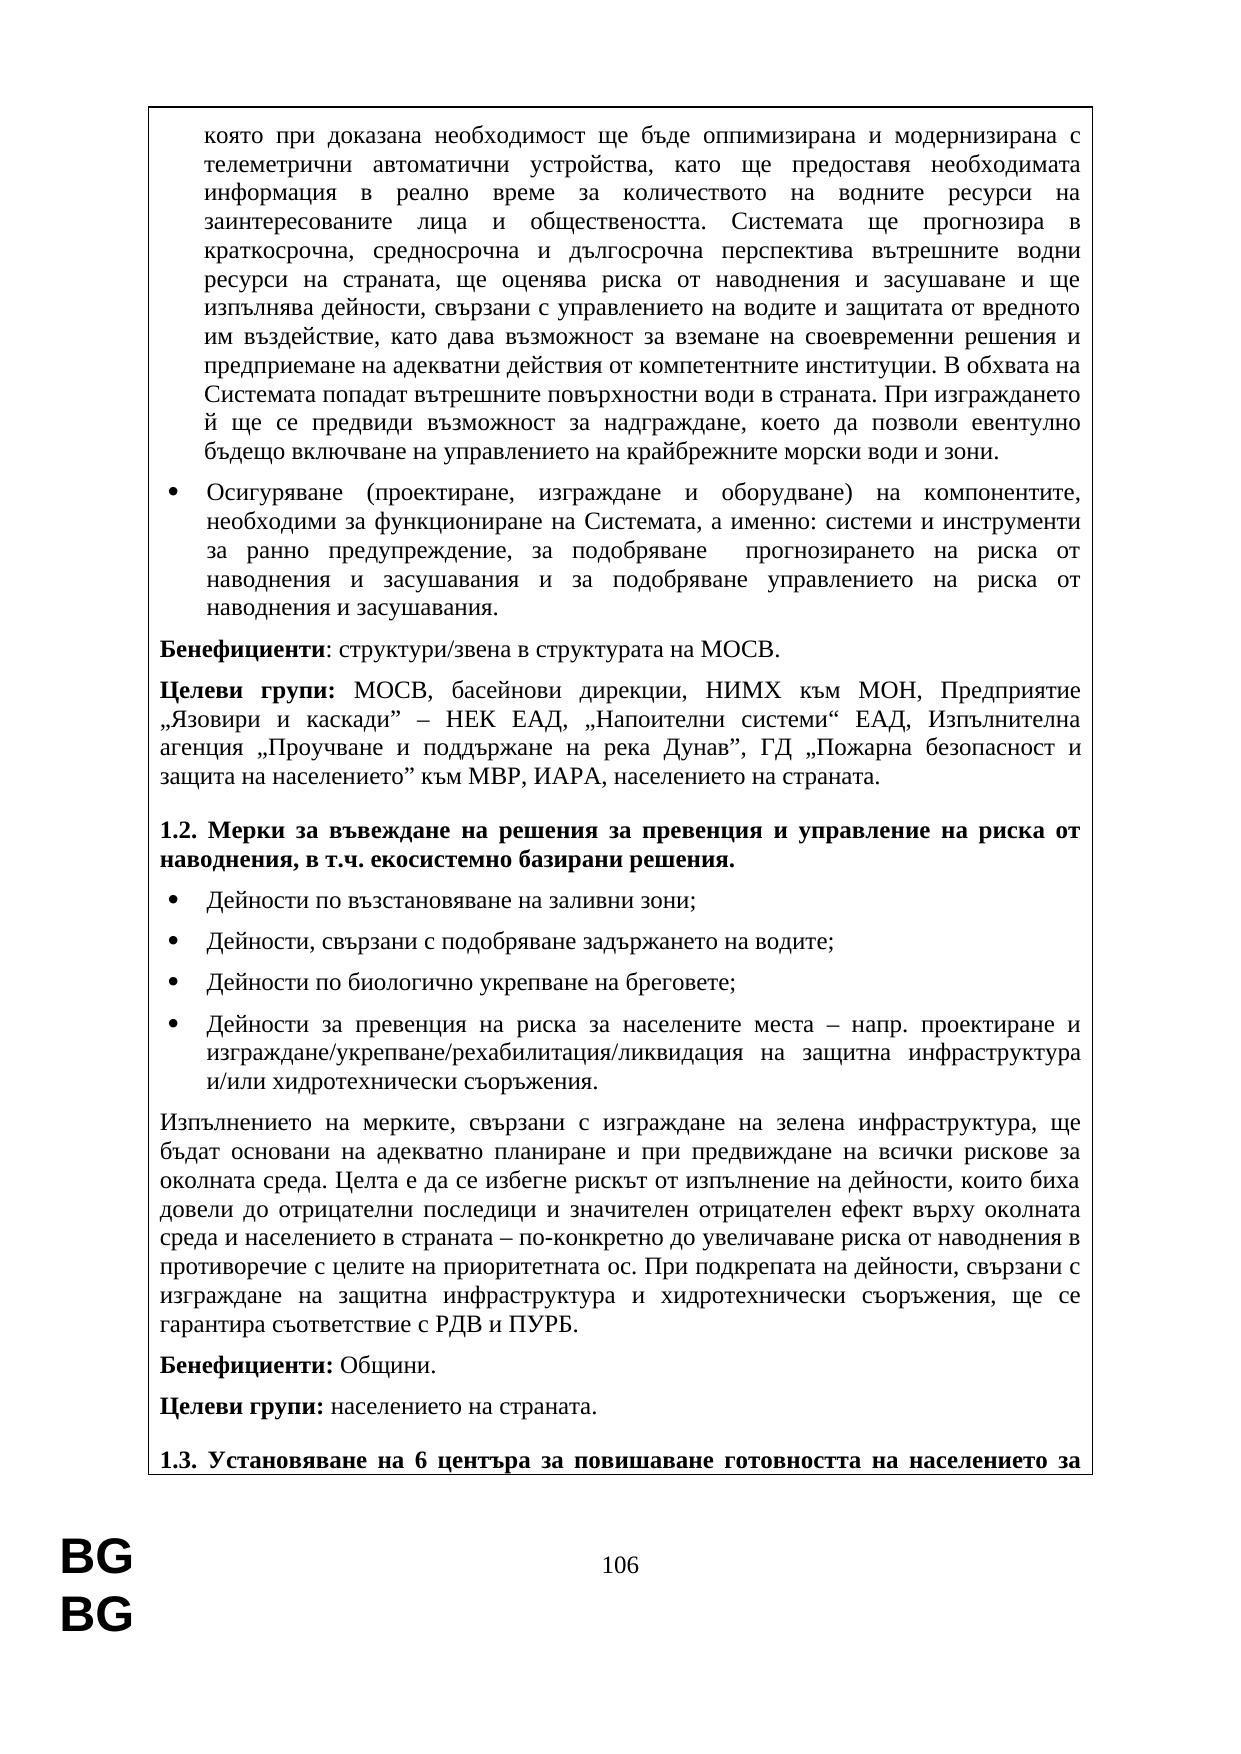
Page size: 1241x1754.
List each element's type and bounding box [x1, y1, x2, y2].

table_cell [149, 108, 1092, 1474]
